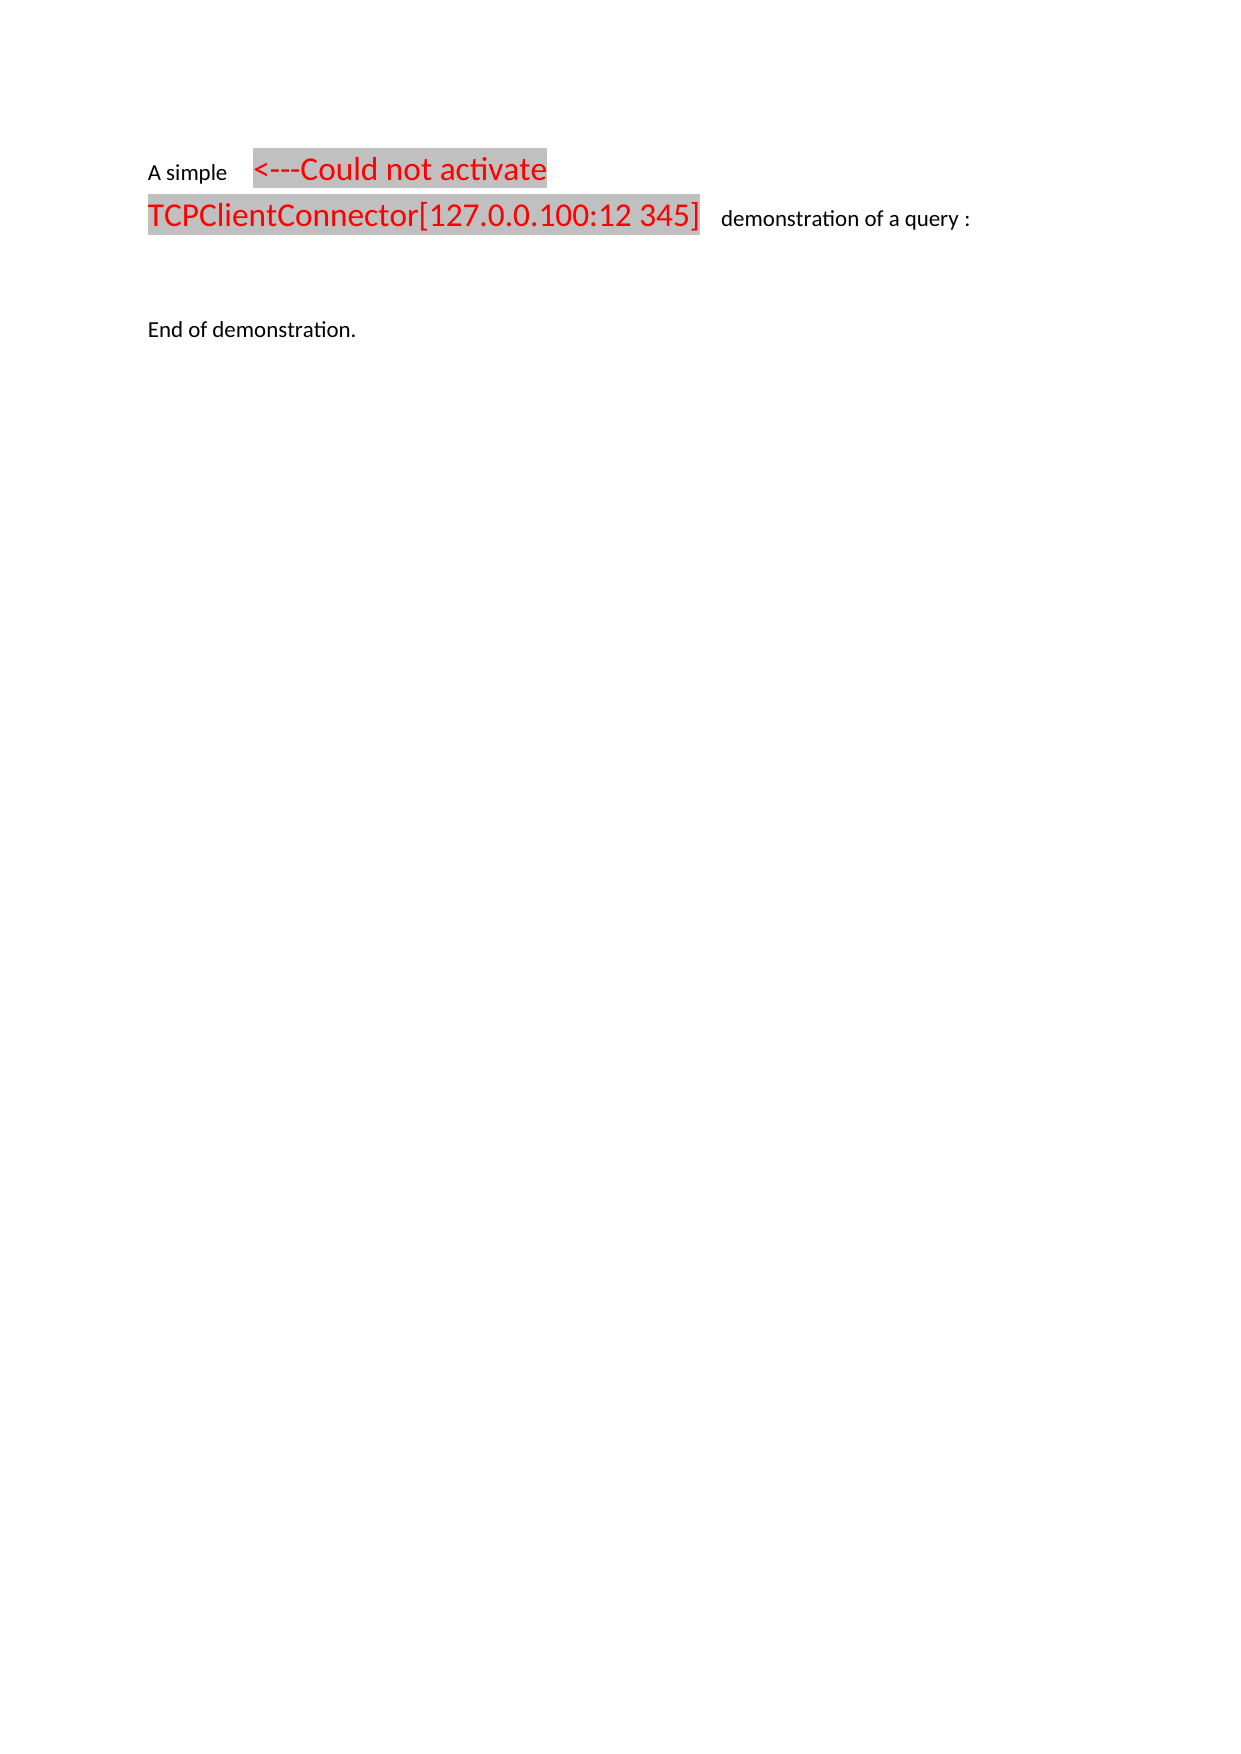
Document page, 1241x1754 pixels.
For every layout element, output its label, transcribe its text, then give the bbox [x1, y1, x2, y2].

text End of demonstration. [148, 315, 1093, 343]
text A simple <---Could not activate TCPClientConnector[127.0.0.100:12 345] demonstration of a query : [148, 148, 1093, 235]
